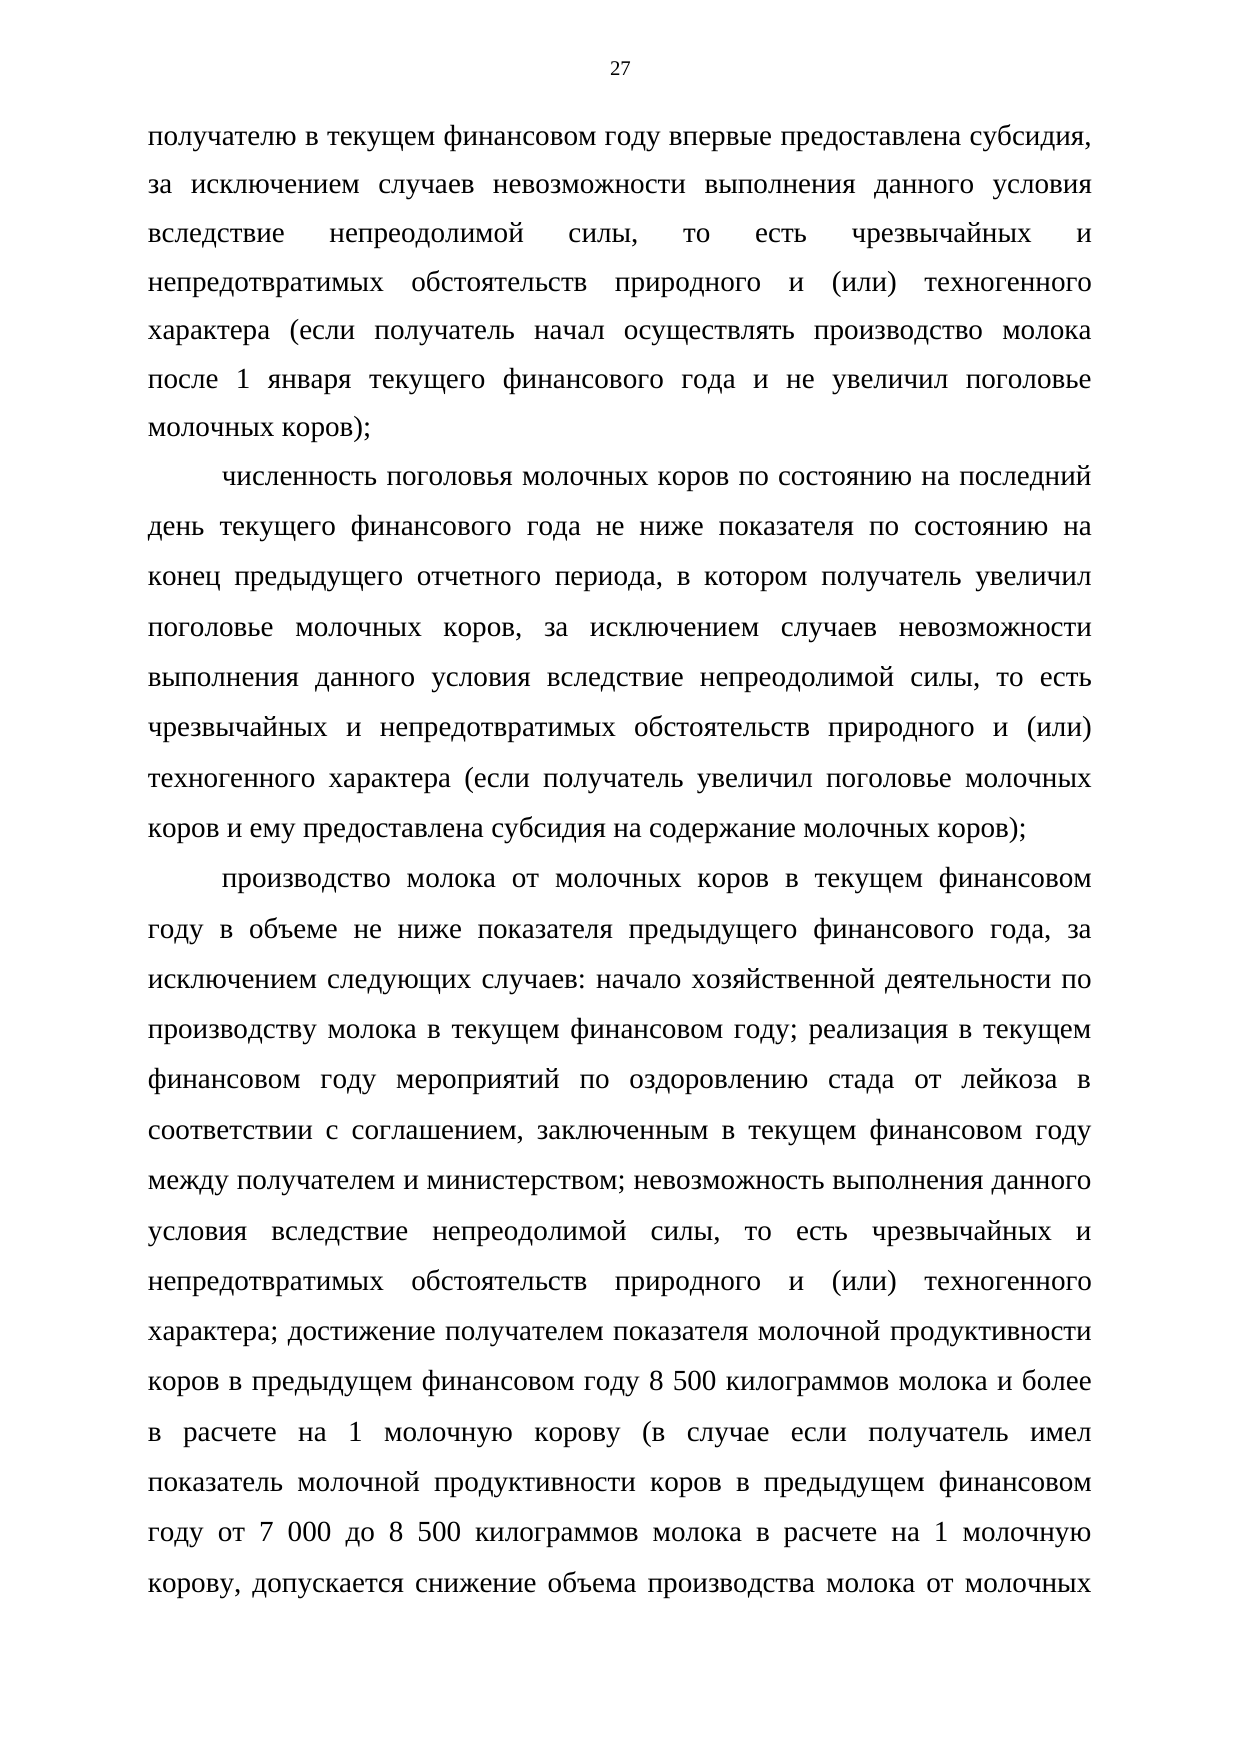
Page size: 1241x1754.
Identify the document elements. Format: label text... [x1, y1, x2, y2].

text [148, 860, 1092, 1598]
text численность поголовья молочных коров по состоянию на последний день текущего финансового года не ниже показателя по состоянию на конец предыдущего отчетного периода, в котором получатель увеличил поголовье молочных коров, за исключением случаев невозможности выполнения данного условия вследствие непреодолимой силы, то есть чрезвычайных и непредотвратимых обстоятельств природного и (или) техногенного характера (если получатель увеличил поголовье молочных коров и ему предоставлена субсидия на содержание молочных коров); [148, 458, 1092, 844]
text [148, 118, 1092, 443]
